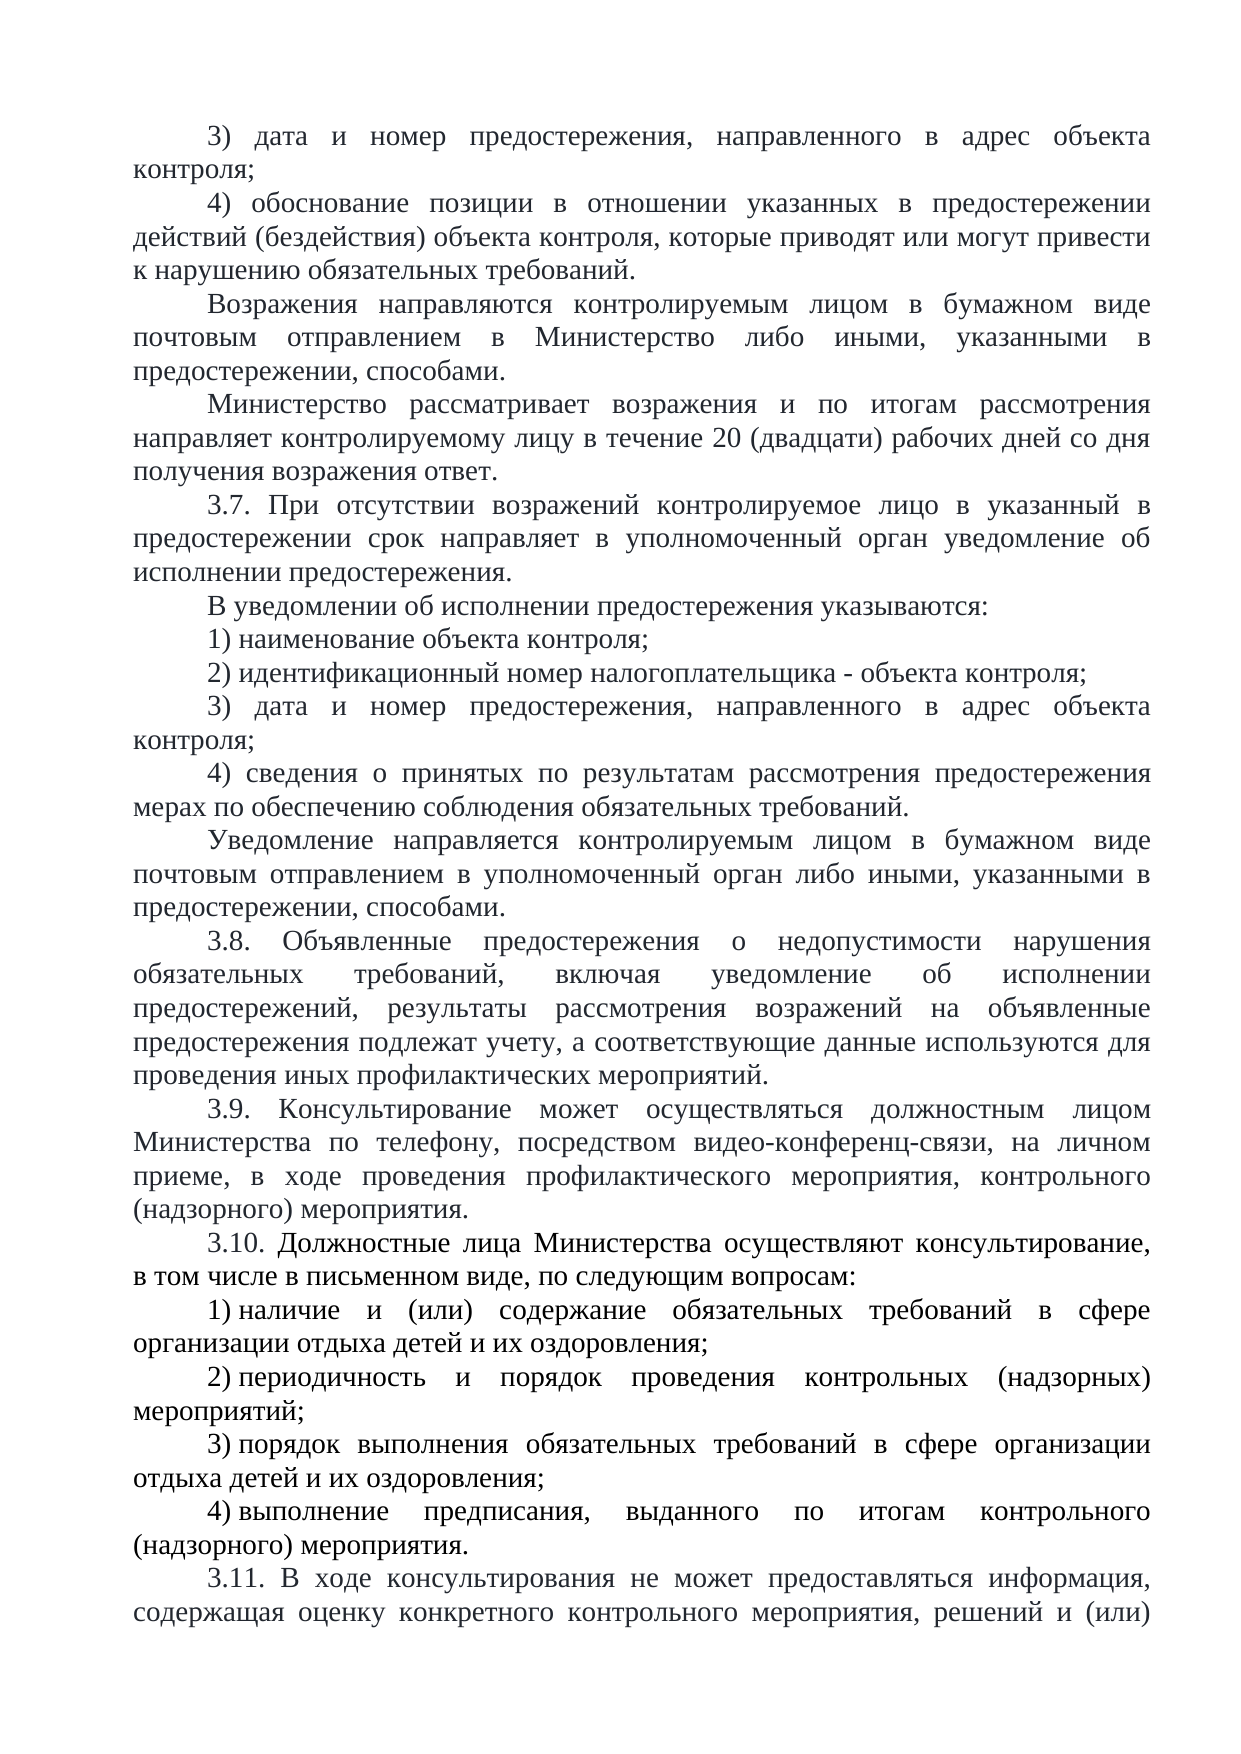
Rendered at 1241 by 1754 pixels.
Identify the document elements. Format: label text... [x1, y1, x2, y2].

text 4) сведения о принятых по результатам рассмотрения предостережения мерах по обеспечению соблюдения обязательных требований. [133, 755, 1152, 822]
text Министерство рассматривает возражения и по итогам рассмотрения направляет контролируемому лицу в течение 20 (двадцати) рабочих дней со дня получения возражения ответ. [133, 386, 1152, 487]
text 4) обоснование позиции в отношении указанных в предостережении действий (бездействия) объекта контроля, которые приводят или могут привести к нарушению обязательных требований. [133, 185, 1152, 286]
text 3.10. Должностные лица Министерства осуществляют консультирование, в том числе в письменном виде, по следующим вопросам: [133, 1225, 1152, 1292]
text 3.7. При отсутствии возражений контролируемое лицо в указанный в предостережении срок направляет в уполномоченный орган уведомление об исполнении предостережения. [133, 487, 1152, 588]
text Уведомление направляется контролируемым лицом в бумажном виде почтовым отправлением в уполномоченный орган либо иными, указанными в предостережении, способами. [133, 822, 1152, 923]
text 3) порядок выполнения обязательных требований в сфере организации отдыха детей и их оздоровления; [133, 1426, 1152, 1493]
text Возражения направляются контролируемым лицом в бумажном виде почтовым отправлением в Министерство либо иными, указанными в предостережении, способами. [133, 286, 1152, 386]
text 2) идентификационный номер налогоплательщика - объекта контроля; [133, 655, 1152, 688]
text 2) периодичность и порядок проведения контрольных (надзорных) мероприятий; [133, 1359, 1152, 1426]
text 3.8. Объявленные предостережения о недопустимости нарушения обязательных требований, включая уведомление об исполнении предостережений, результаты рассмотрения возражений на объявленные предостережения подлежат учету, а соответствующие данные используются для проведения иных профилактических мероприятий. [133, 923, 1152, 1091]
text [133, 1560, 1152, 1627]
text 1) наименование объекта контроля; [133, 621, 1152, 655]
text 3.9. Консультирование может осуществляться должностным лицом Министерства по телефону, посредством видео-конференц-связи, на личном приеме, в ходе проведения профилактического мероприятия, контрольного (надзорного) мероприятия. [133, 1091, 1152, 1225]
text 4) выполнение предписания, выданного по итогам контрольного (надзорного) мероприятия. [133, 1493, 1152, 1560]
text В уведомлении об исполнении предостережения указываются: [133, 588, 1152, 621]
text 3) дата и номер предостережения, направленного в адрес объекта контроля; [133, 688, 1152, 755]
text 3) дата и номер предостережения, направленного в адрес объекта контроля; [133, 118, 1152, 185]
text 1) наличие и (или) содержание обязательных требований в сфере организации отдыха детей и их оздоровления; [133, 1292, 1152, 1359]
